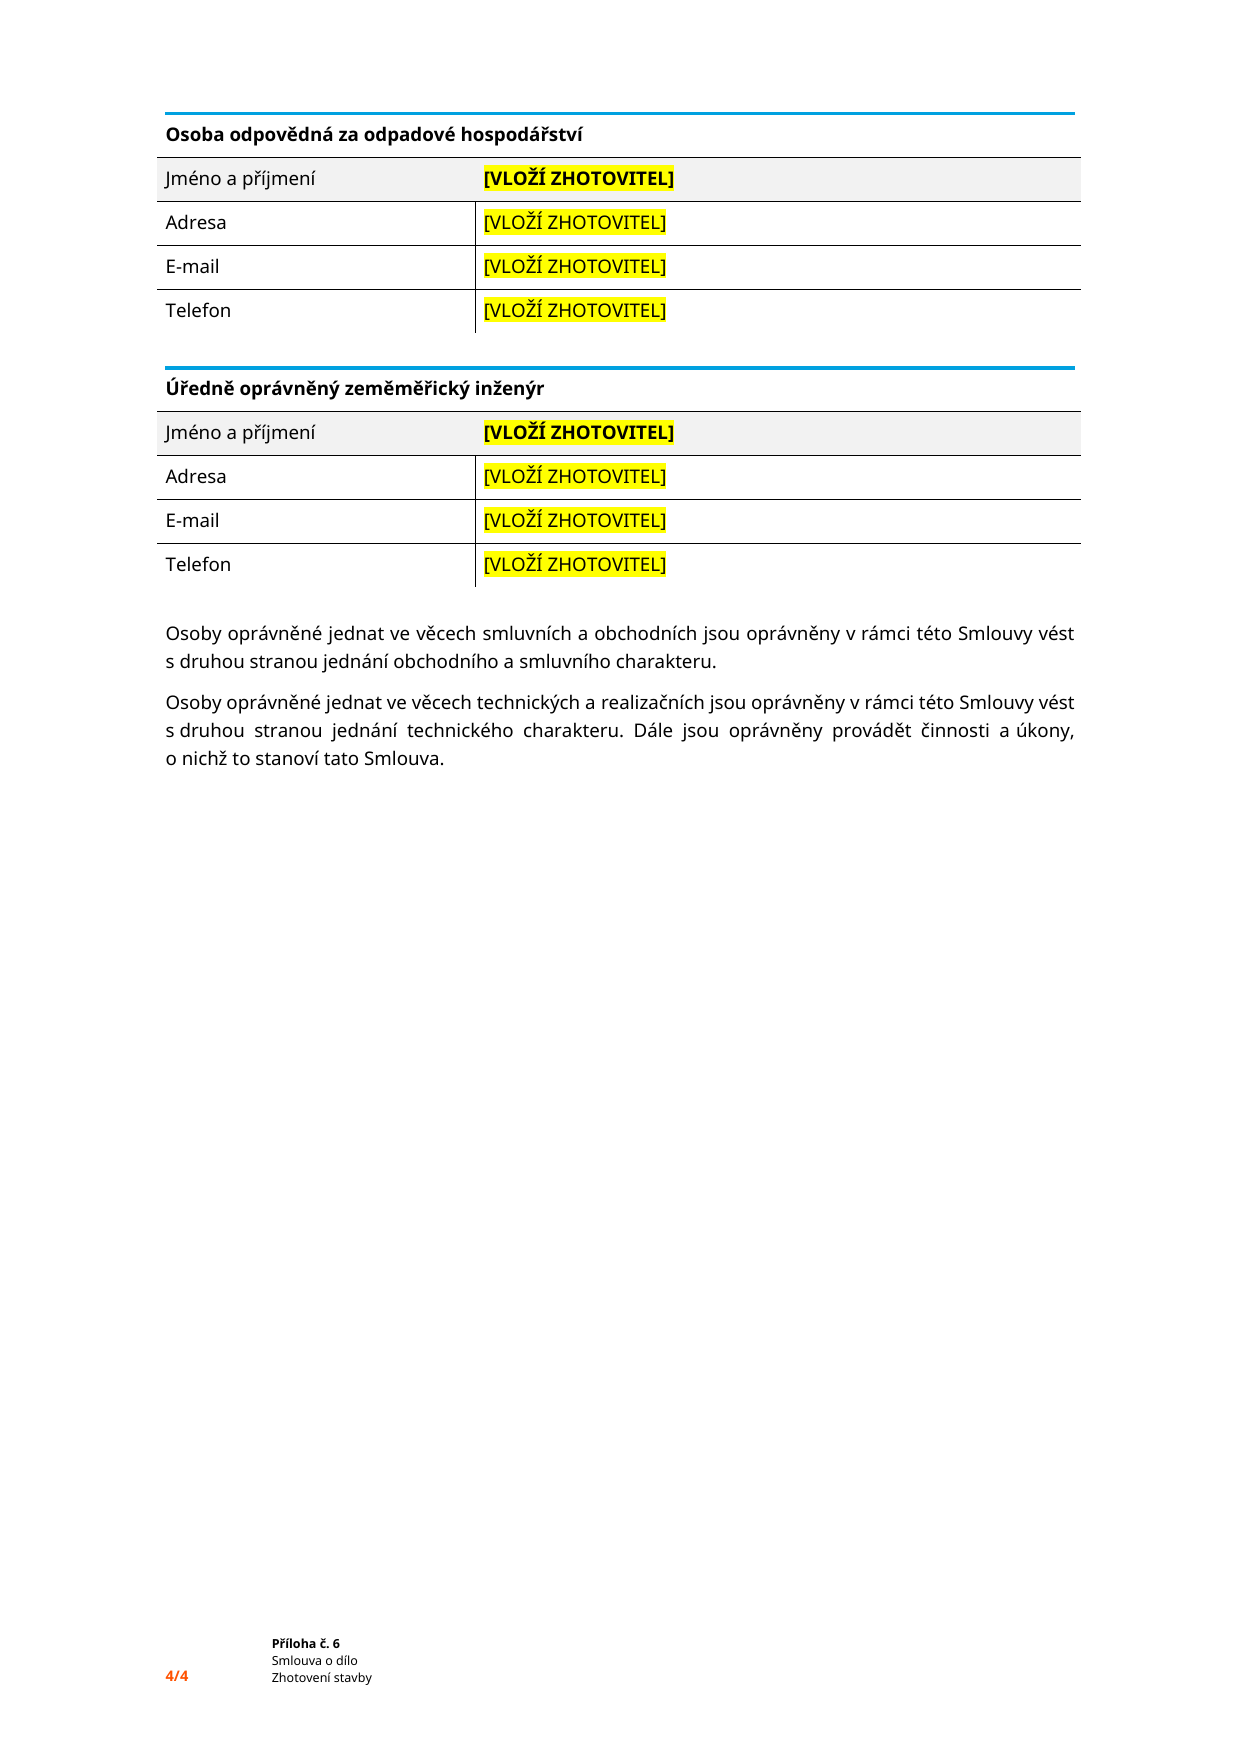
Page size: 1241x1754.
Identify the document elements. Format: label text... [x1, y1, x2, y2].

table_cell [VLOŽÍ ZHOTOVITEL] [476, 544, 1081, 587]
table_cell E-mail [157, 246, 475, 289]
table_cell Telefon [157, 544, 475, 587]
table_cell [VLOŽÍ ZHOTOVITEL] [476, 456, 1081, 499]
table_cell E-mail [157, 500, 475, 543]
table_cell [VLOŽÍ ZHOTOVITEL] [476, 500, 1081, 543]
table_header [VLOŽÍ ZHOTOVITEL] [475, 158, 1081, 201]
text Úředně oprávněný zeměměřický inženýr [165, 370, 1075, 401]
table_cell Telefon [157, 290, 475, 332]
table_header Jméno a příjmení [157, 158, 475, 201]
text Osoby oprávněné jednat ve věcech smluvních a obchodních jsou oprávněny v rámci této Smlouvy vést s druhou stranou jednání obchodního a smluvního charakteru. [165, 621, 1075, 674]
table_cell Adresa [157, 456, 475, 499]
text Osoba odpovědná za odpadové hospodářství [165, 115, 1075, 147]
table_header Jméno a příjmení [157, 412, 475, 455]
table_cell [VLOŽÍ ZHOTOVITEL] [476, 202, 1081, 245]
table_cell [VLOŽÍ ZHOTOVITEL] [476, 290, 1081, 332]
table_cell [VLOŽÍ ZHOTOVITEL] [476, 246, 1081, 289]
table_header [VLOŽÍ ZHOTOVITEL] [475, 412, 1081, 455]
text Osoby oprávněné jednat ve věcech technických a realizačních jsou oprávněny v rámci této Smlouvy vést s druhou stranou jednání technického charakteru. Dále jsou oprávněny provádět činnosti a úkony, o nichž to stanoví tato Smlouva. [165, 689, 1075, 771]
table_cell Adresa [157, 202, 475, 245]
